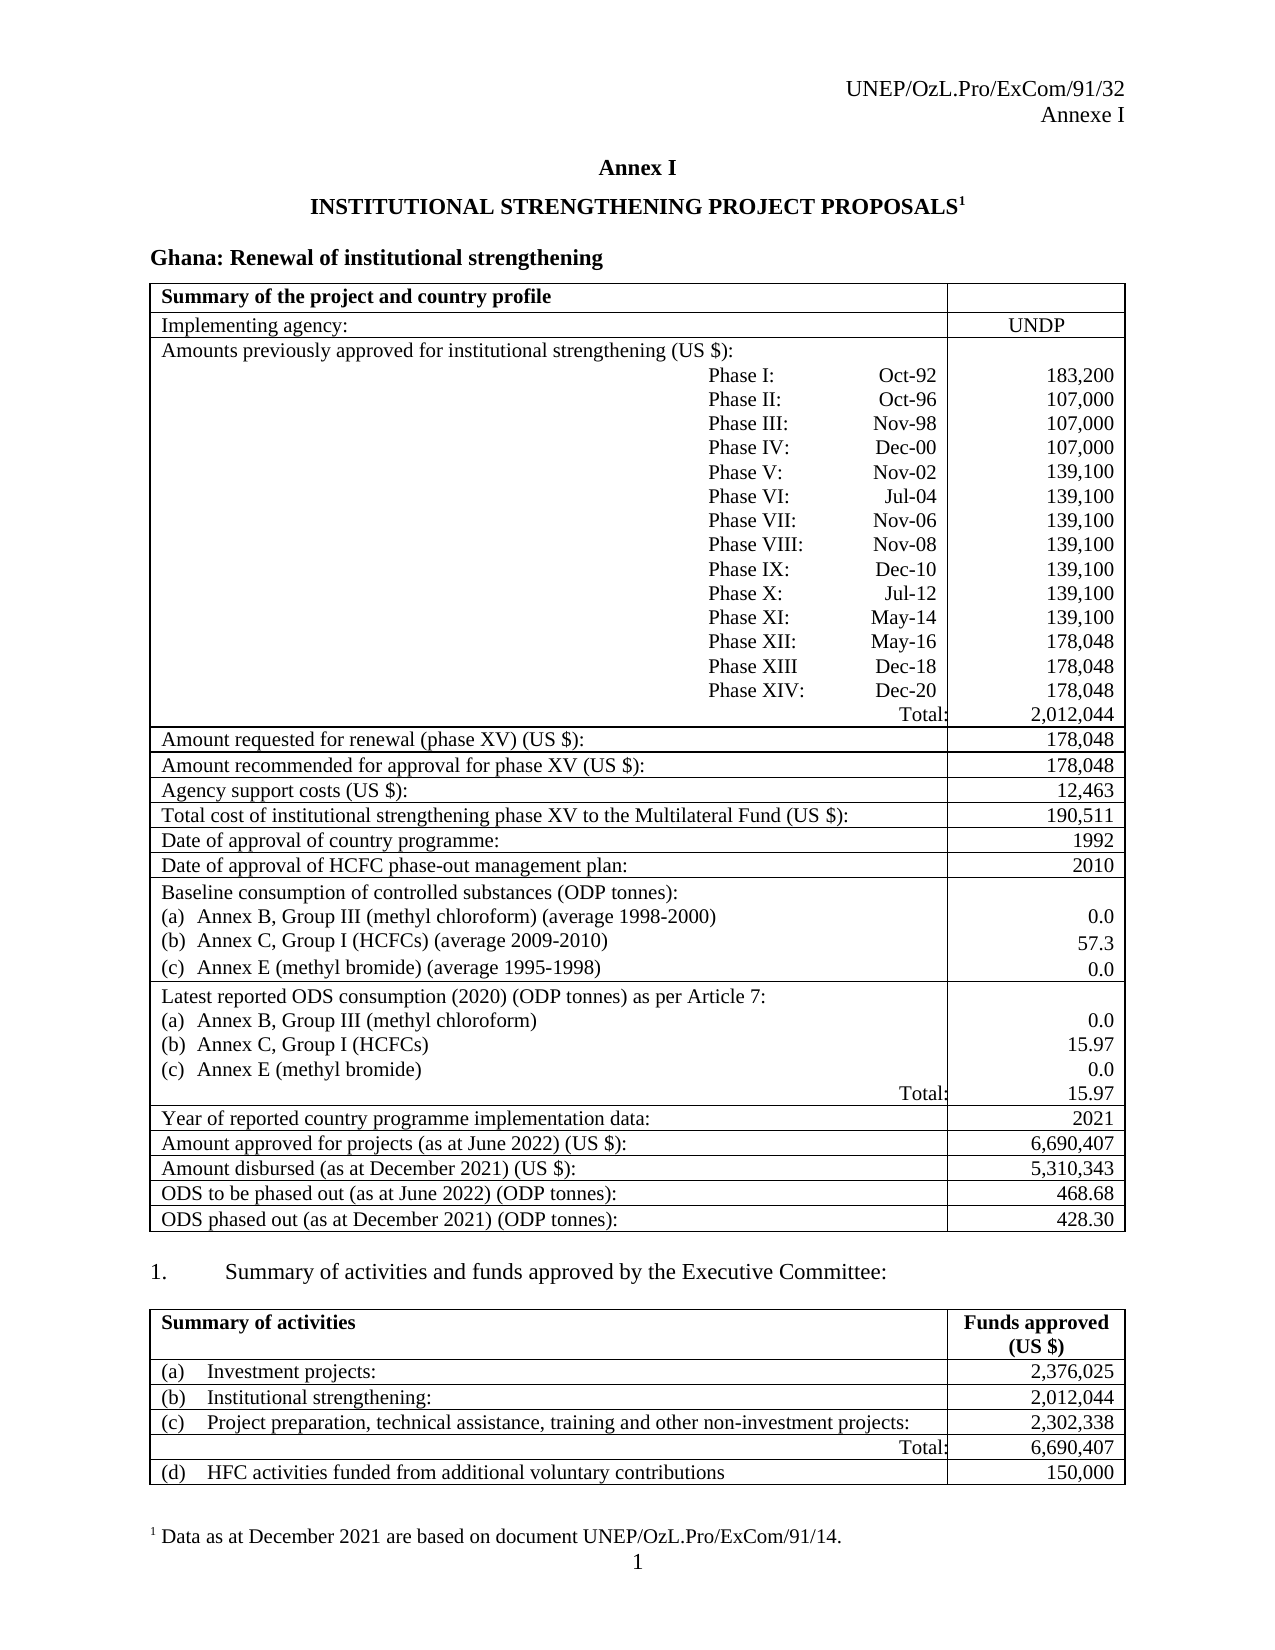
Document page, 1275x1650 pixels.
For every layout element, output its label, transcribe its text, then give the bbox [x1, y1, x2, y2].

table_cell Phase IV: [151, 435, 814, 459]
table_cell [948, 982, 1124, 1008]
table_cell Amount disbursed (as at December 2021) (US $): [151, 1156, 947, 1180]
table_cell Agency support costs (US $): [151, 778, 947, 802]
table_cell Phase XIII [151, 654, 814, 678]
table_cell 107,000 [948, 435, 1124, 459]
table_cell 139,100 [948, 484, 1124, 508]
table_cell 107,000 [948, 411, 1124, 435]
table_cell 139,100 [948, 556, 1124, 581]
table_cell Nov-02 [815, 459, 947, 484]
table_cell (c) Annex E (methyl bromide) [151, 1056, 947, 1081]
table_cell Amounts previously approved for institutional strengthening (US $): [151, 338, 947, 362]
table_cell Nov-98 [815, 411, 947, 435]
table_cell May-14 [815, 605, 947, 629]
table_cell Implementing agency: [151, 313, 947, 337]
table_cell 139,100 [948, 532, 1124, 556]
table_cell Phase I: [151, 362, 814, 387]
table_cell (b) [151, 1385, 207, 1409]
table_cell (b) Annex C, Group I (HCFCs) (average 2009-2010) [151, 929, 947, 954]
table_cell [948, 878, 1124, 904]
table_cell Total cost of institutional strengthening phase XV to the Multilateral Fund (US $): [151, 803, 947, 827]
table_cell 178,048 [948, 728, 1124, 751]
table_cell May-16 [815, 629, 947, 653]
table_cell 6,690,407 [948, 1131, 1124, 1155]
table_cell Year of reported country programme implementation data: [151, 1106, 947, 1130]
table_cell 178,048 [948, 629, 1124, 653]
table_cell 468.68 [948, 1181, 1124, 1205]
table_cell 139,100 [948, 508, 1124, 532]
table_cell Amount requested for renewal (phase XV) (US $): [151, 728, 947, 751]
table_cell 178,048 [948, 678, 1124, 702]
table_cell 178,048 [948, 654, 1124, 678]
table_cell 190,511 [948, 803, 1124, 827]
table_cell Total: [151, 1081, 947, 1105]
table_cell (a) Annex B, Group III (methyl chloroform) [151, 1008, 947, 1032]
table_cell Phase VII: [151, 508, 814, 532]
table_cell [948, 338, 1124, 362]
table_cell Phase V: [151, 459, 814, 484]
table_cell 15.97 [948, 1081, 1124, 1105]
table_cell 178,048 [948, 753, 1124, 777]
table_cell (b) Annex C, Group I (HCFCs) [151, 1032, 947, 1056]
subtitle Summary of activities and funds approved by the Executive Committee: [150, 1258, 1125, 1284]
table_cell Phase XI: [151, 605, 814, 629]
table_cell Dec-20 [815, 678, 947, 702]
table_cell 0.0 [948, 904, 1124, 928]
table_cell Nov-06 [815, 508, 947, 532]
table_cell 6,690,407 [948, 1435, 1124, 1459]
table_cell Investment projects: [207, 1360, 947, 1383]
table_cell HFC activities funded from additional voluntary contributions [207, 1460, 947, 1484]
table_cell 428.30 [948, 1206, 1124, 1231]
table_cell 139,100 [948, 581, 1124, 605]
table_cell 0.0 [948, 1008, 1124, 1032]
table_cell Phase IX: [151, 556, 814, 581]
table_cell 57.3 [948, 929, 1124, 954]
table_cell 2021 [948, 1106, 1124, 1130]
table_cell Amount approved for projects (as at June 2022) (US $): [151, 1131, 947, 1155]
table_cell (a) [151, 1360, 207, 1383]
table_cell 0.0 [948, 955, 1124, 981]
table_cell 2,012,044 [948, 702, 1124, 726]
table_cell Oct-92 [815, 362, 947, 387]
table_cell 150,000 [948, 1460, 1124, 1484]
table_cell Latest reported ODS consumption (2020) (ODP tonnes) as per Article 7: [151, 982, 947, 1008]
table_cell Institutional strengthening: [207, 1385, 947, 1409]
text Annex I [150, 154, 1125, 180]
table_cell 1992 [948, 828, 1124, 852]
table_cell Dec-18 [815, 654, 947, 678]
table_cell Total: [151, 702, 947, 726]
table_header Summary of the project and country profile [151, 284, 947, 312]
table_cell Baseline consumption of controlled substances (ODP tonnes): [151, 878, 947, 904]
table_cell 107,000 [948, 387, 1124, 411]
table_cell Date of approval of HCFC phase-out management plan: [151, 853, 947, 877]
table_cell 183,200 [948, 362, 1124, 387]
table_cell Phase X: [151, 581, 814, 605]
table_header Summary of activities [151, 1310, 947, 1358]
table_header [948, 284, 1124, 312]
table_cell Date of approval of country programme: [151, 828, 947, 852]
table_cell Dec-00 [815, 435, 947, 459]
table_cell 2,376,025 [948, 1360, 1124, 1383]
table_cell 2,302,338 [948, 1410, 1124, 1434]
text institutional strengthening project proposals [150, 193, 1125, 219]
table_cell 139,100 [948, 459, 1124, 484]
table_cell (a) Annex B, Group III (methyl chloroform) (average 1998-2000) [151, 904, 947, 928]
table_cell Nov-08 [815, 532, 947, 556]
table_cell 0.0 [948, 1056, 1124, 1081]
table_cell 2,012,044 [948, 1385, 1124, 1409]
table_cell Amount recommended for approval for phase XV (US $): [151, 753, 947, 777]
table_cell 5,310,343 [948, 1156, 1124, 1180]
table_cell Phase XIV: [151, 678, 814, 702]
table_cell Jul-04 [815, 484, 947, 508]
table_cell Oct-96 [815, 387, 947, 411]
table_cell Phase XII: [151, 629, 814, 653]
table_cell Total: [151, 1435, 947, 1459]
table_cell Dec-10 [815, 556, 947, 581]
table_cell 15.97 [948, 1032, 1124, 1056]
table_cell 12,463 [948, 778, 1124, 802]
table_cell Phase VI: [151, 484, 814, 508]
text Ghana: Renewal of institutional strengthening [150, 244, 1125, 271]
table_cell ODS phased out (as at December 2021) (ODP tonnes): [151, 1206, 947, 1231]
table_cell (c) [151, 1410, 207, 1434]
table_cell ODS to be phased out (as at June 2022) (ODP tonnes): [151, 1181, 947, 1205]
table_header Funds approved (US $) [948, 1310, 1124, 1358]
table_cell (c) Annex E (methyl bromide) (average 1995-1998) [151, 955, 947, 981]
table_cell UNDP [948, 313, 1124, 337]
table_cell Phase VIII: [151, 532, 814, 556]
table_cell 139,100 [948, 605, 1124, 629]
table_cell Phase III: [151, 411, 814, 435]
table_cell (d) [151, 1460, 207, 1484]
table_cell 2010 [948, 853, 1124, 877]
table_cell Project preparation, technical assistance, training and other non-investment projects: [207, 1410, 947, 1434]
table_cell Jul-12 [815, 581, 947, 605]
table_cell Phase II: [151, 387, 814, 411]
